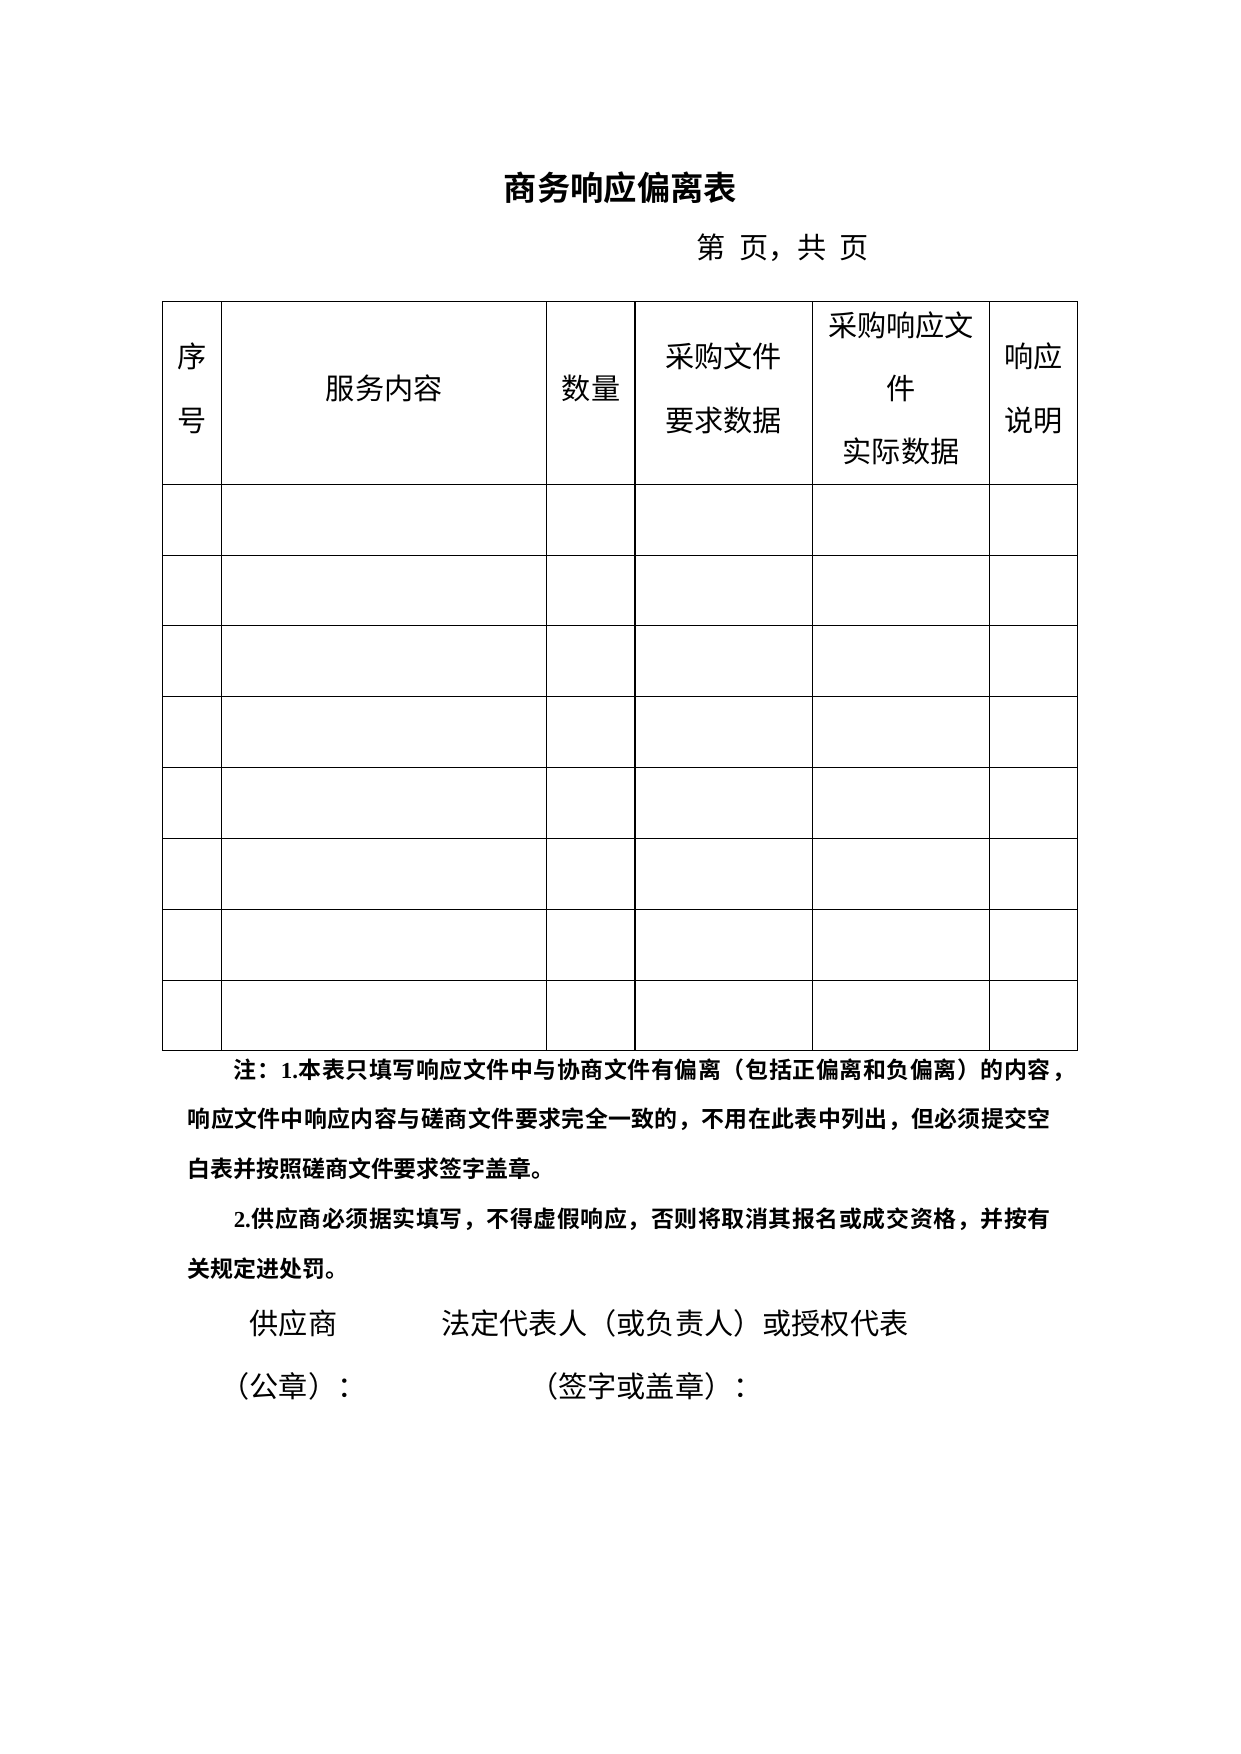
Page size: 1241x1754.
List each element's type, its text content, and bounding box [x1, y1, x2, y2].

table_cell [636, 485, 812, 554]
text 商务响应偏离表 [187, 162, 1053, 210]
table_cell [547, 697, 634, 767]
table_cell [990, 910, 1077, 979]
table_cell [813, 697, 989, 767]
table_cell [990, 556, 1077, 625]
table_header 序号 [163, 302, 221, 484]
table_cell [163, 626, 221, 696]
table_cell [547, 839, 634, 909]
table_header 采购文件 要求数据 [636, 302, 812, 484]
table_header 数量 [547, 302, 634, 484]
table_cell [636, 768, 812, 838]
table_cell [813, 981, 989, 1050]
table_cell [222, 697, 546, 767]
table_cell [813, 768, 989, 838]
table_header 采购响应文件 实际数据 [813, 302, 989, 484]
text 2.供应商必须据实填写，不得虚假响应，否则将取消其报名或成交资格，并按有关规定进处罚。 [187, 1201, 1053, 1284]
table_cell [636, 839, 812, 909]
text 第 页，共 页 [187, 224, 1053, 267]
table_cell [636, 626, 812, 696]
table_cell [163, 556, 221, 625]
table_cell [990, 626, 1077, 696]
table_cell [163, 839, 221, 909]
table_cell [813, 485, 989, 554]
table_cell [222, 910, 546, 979]
table_cell [163, 910, 221, 979]
table_cell [813, 910, 989, 979]
table_cell [990, 768, 1077, 838]
table_cell [636, 697, 812, 767]
table_cell [813, 556, 989, 625]
table_cell [222, 839, 546, 909]
table_cell [990, 981, 1077, 1050]
table_cell [990, 839, 1077, 909]
text （公章）： （签字或盖章）： [133, 1364, 1053, 1406]
table_cell [547, 981, 634, 1050]
text 注：1.本表只填写响应文件中与协商文件有偏离（包括正偏离和负偏离）的内容，响应文件中响应内容与磋商文件要求完全一致的，不用在此表中列出，但必须提交空白表并按照磋商文件要求签字盖章。 [187, 1051, 1053, 1184]
table_cell [222, 485, 546, 554]
table_cell [990, 485, 1077, 554]
table_cell [547, 626, 634, 696]
table_cell [163, 768, 221, 838]
table_cell [813, 839, 989, 909]
table_cell [813, 626, 989, 696]
table_cell [222, 626, 546, 696]
table_cell [222, 768, 546, 838]
text 供应商 法定代表人（或负责人）或授权代表 [133, 1300, 1053, 1343]
table_cell [636, 910, 812, 979]
table_cell [636, 981, 812, 1050]
table_cell [163, 981, 221, 1050]
table_cell [222, 981, 546, 1050]
table_cell [163, 697, 221, 767]
table_cell [547, 768, 634, 838]
table_cell [547, 556, 634, 625]
table_header 服务内容 [222, 302, 546, 484]
table_header 响应 说明 [990, 302, 1077, 484]
table_cell [547, 910, 634, 979]
table_cell [547, 485, 634, 554]
table_cell [222, 556, 546, 625]
table_cell [163, 485, 221, 554]
table_cell [636, 556, 812, 625]
table_cell [990, 697, 1077, 767]
